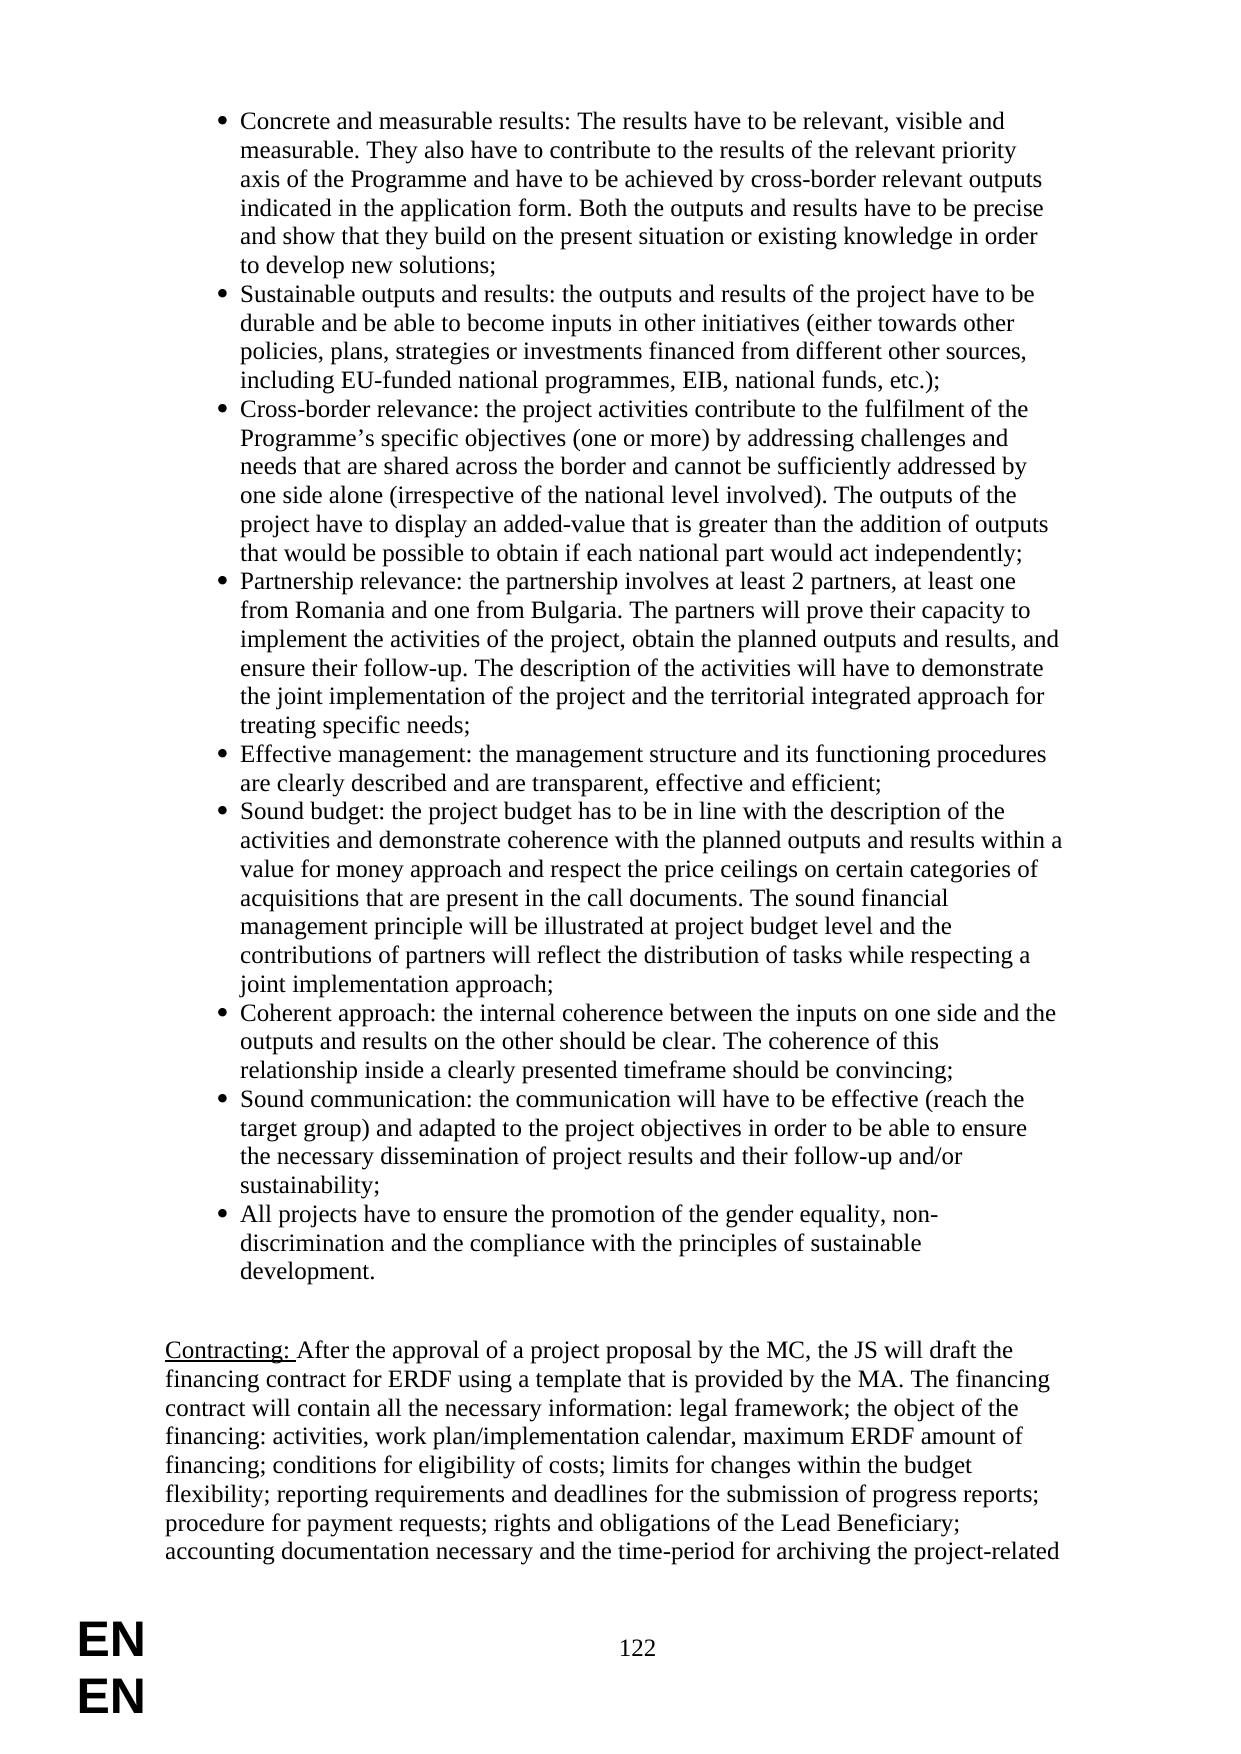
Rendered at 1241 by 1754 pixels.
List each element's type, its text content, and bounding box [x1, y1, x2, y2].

list Concrete and measurable results: The results have to be relevant, visible and measurable. They also have to contribute to the results of the relevant priority axis of the Programme and have to be achieved by cross-border relevant outputs indicated in the application form. Both the outputs and results have to be precise and show that they build on the present situation or existing knowledge in order to develop new solutions; [218, 106, 1063, 279]
list Coherent approach: the internal coherence between the inputs on one side and the outputs and results on the other should be clear. The coherence of this relationship inside a clearly presented timeframe should be convincing; [218, 998, 1063, 1084]
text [165, 1335, 1063, 1565]
list Partnership relevance: the partnership involves at least 2 partners, at least one from Romania and one from Bulgaria. The partners will prove their capacity to implement the activities of the project, obtain the planned outputs and results, and ensure their follow-up. The description of the activities will have to demonstrate the joint implementation of the project and the territorial integrated approach for treating specific needs; [218, 566, 1063, 739]
list Cross-border relevance: the project activities contribute to the fulfilment of the Programme’s specific objectives (one or more) by addressing challenges and needs that are shared across the border and cannot be sufficiently addressed by one side alone (irrespective of the national level involved). The outputs of the project have to display an added-value that is greater than the addition of outputs that would be possible to obtain if each national part would act independently; [218, 394, 1063, 566]
list Sound communication: the communication will have to be effective (reach the target group) and adapted to the project objectives in order to be able to ensure the necessary dissemination of project results and their follow-up and/or sustainability; [218, 1084, 1063, 1199]
list All projects have to ensure the promotion of the gender equality, non-discrimination and the compliance with the principles of sustainable development. [218, 1199, 1063, 1285]
list Sustainable outputs and results: the outputs and results of the project have to be durable and be able to become inputs in other initiatives (either towards other policies, plans, strategies or investments financed from different other sources, including EU-funded national programmes, EIB, national funds, etc.); [218, 279, 1063, 394]
list Sound budget: the project budget has to be in line with the description of the activities and demonstrate coherence with the planned outputs and results within a value for money approach and respect the price ceilings on certain categories of acquisitions that are present in the call documents. The sound financial management principle will be illustrated at project budget level and the contributions of partners will reflect the distribution of tasks while respecting a joint implementation approach; [218, 796, 1063, 998]
list Effective management: the management structure and its functioning procedures are clearly described and are transparent, effective and efficient; [218, 739, 1063, 796]
